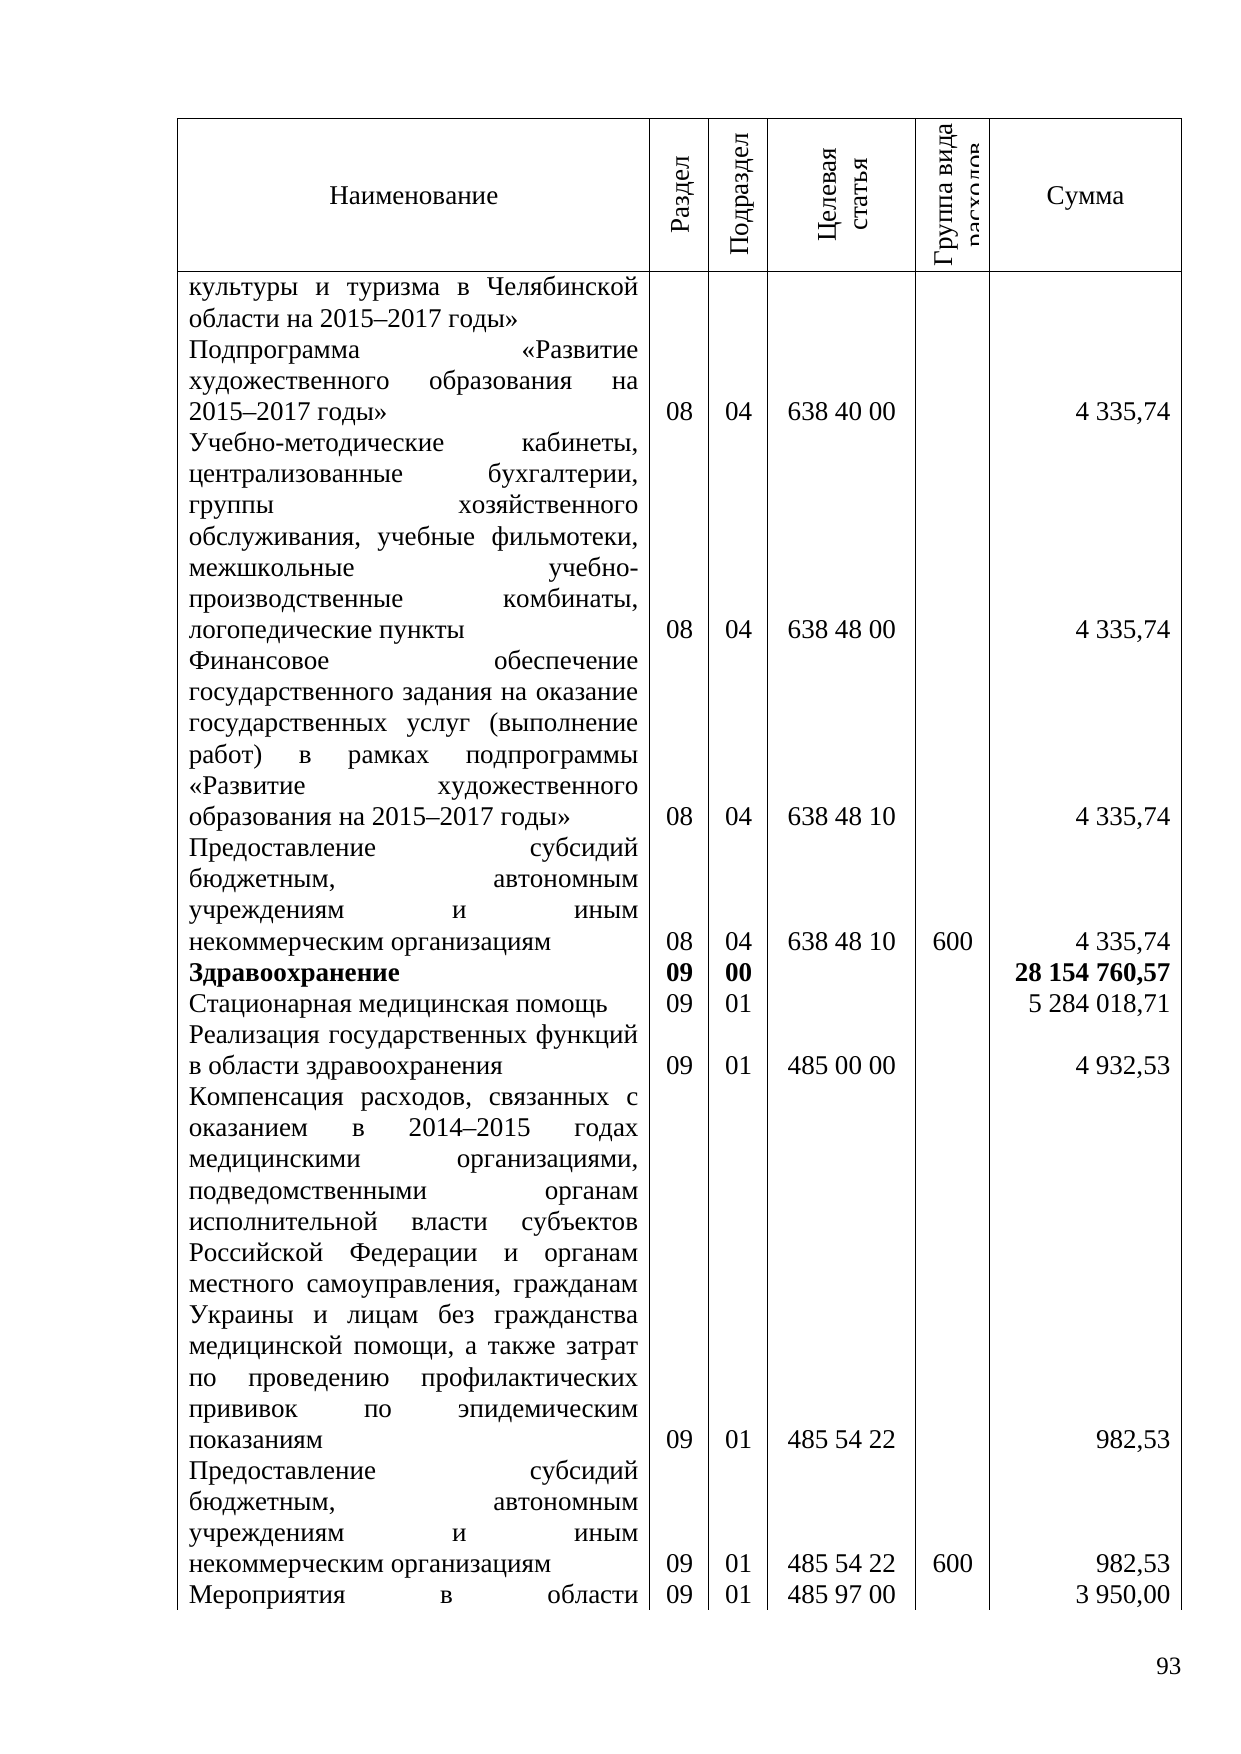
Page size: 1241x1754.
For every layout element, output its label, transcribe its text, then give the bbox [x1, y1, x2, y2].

table_header Подраздел [709, 119, 767, 271]
table_header Целевая статья [768, 119, 915, 271]
table_header Раздел [650, 119, 708, 271]
table_header Группа вида расходов [916, 119, 989, 271]
table_header Наименование [178, 119, 649, 271]
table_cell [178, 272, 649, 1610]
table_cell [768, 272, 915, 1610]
table_header Сумма [990, 119, 1181, 271]
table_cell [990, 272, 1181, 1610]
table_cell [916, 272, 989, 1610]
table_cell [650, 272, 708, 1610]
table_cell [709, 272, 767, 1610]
